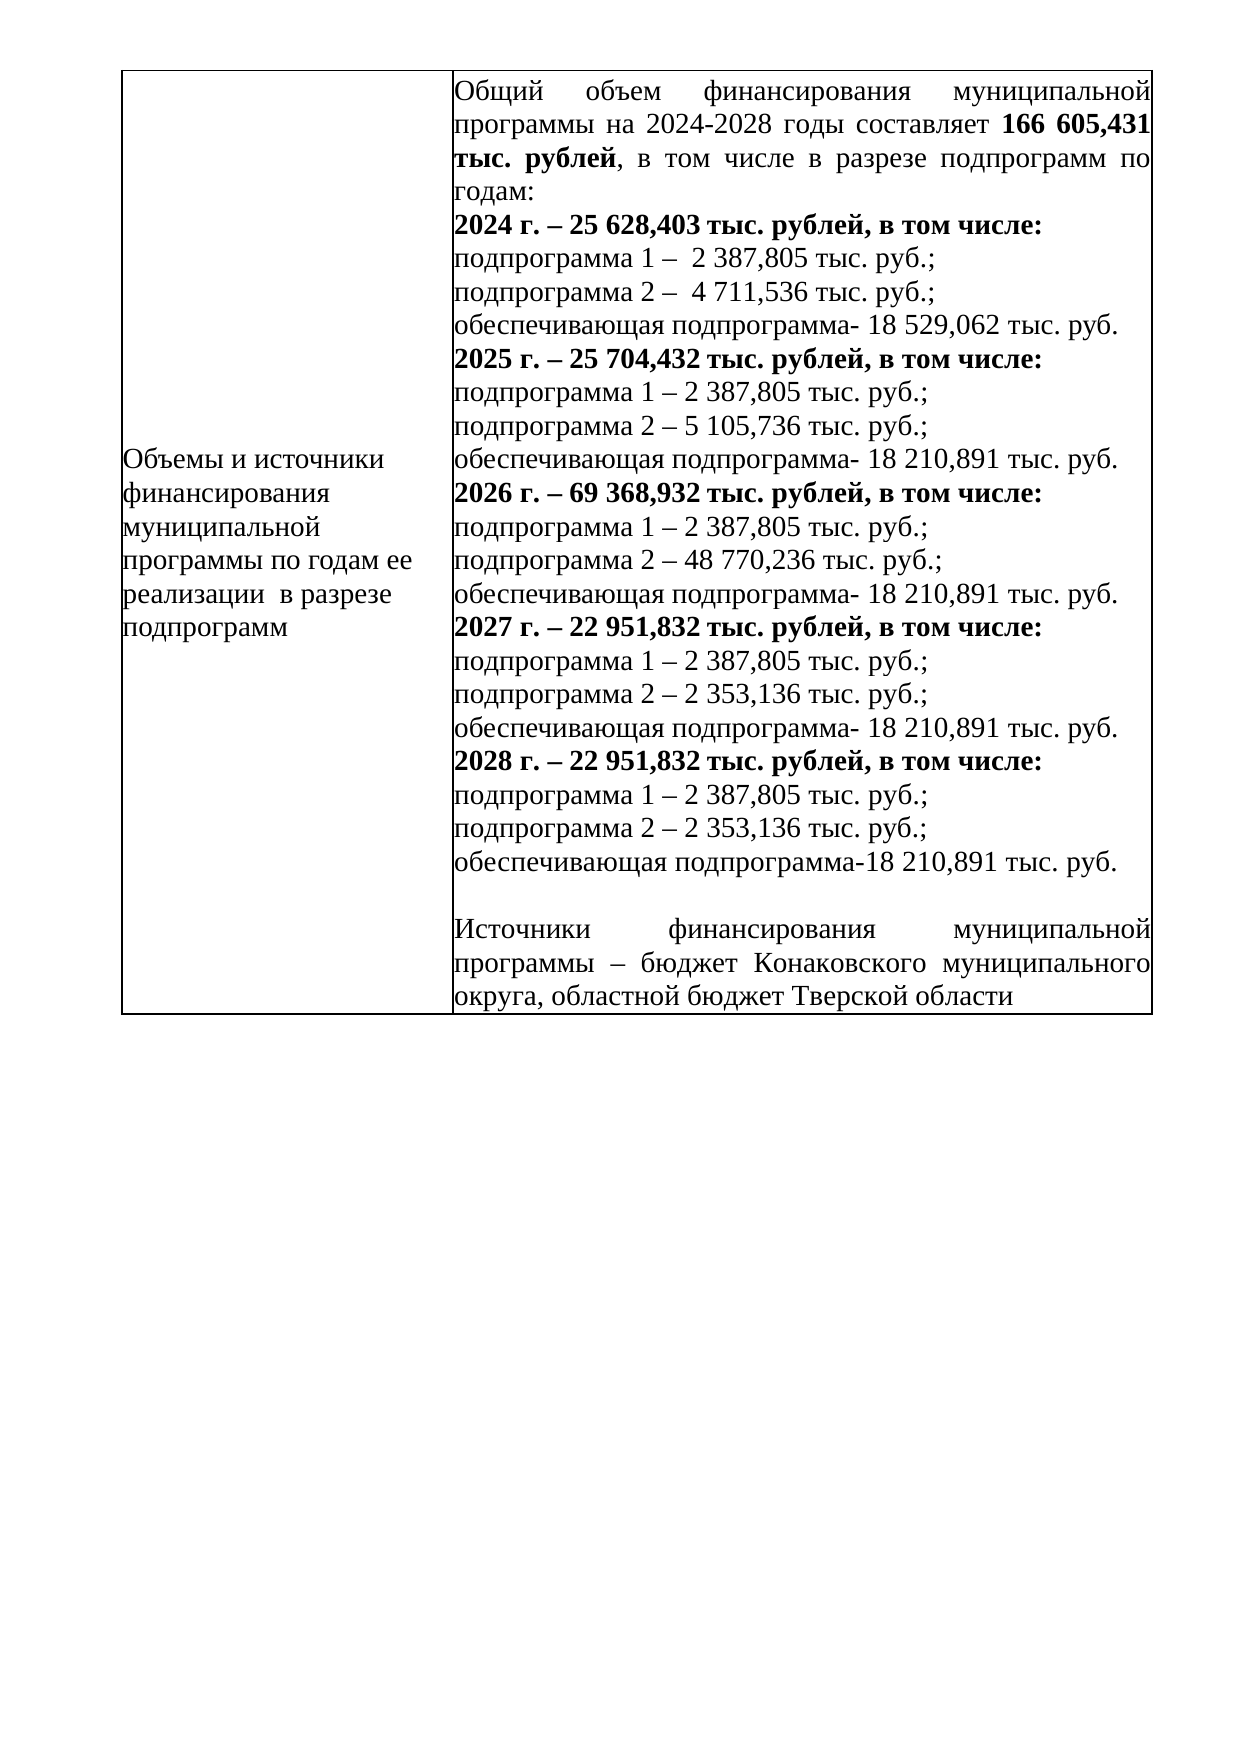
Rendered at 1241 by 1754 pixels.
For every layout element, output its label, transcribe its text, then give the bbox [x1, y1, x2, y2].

table_cell Объемы и источники финансирования муниципальной программы по годам ее реализации в разрезе подпрограмм [123, 71, 452, 1013]
table_cell Общий объем финансирования муниципальной программы на 2024-2028 годы составляет 166 605,431 тыс. рублей, в том числе в разрезе подпрограмм по годам: 2024 г. – 25 628,403 тыс. рублей, в том числе: подпрограмма 1 – 2 387,805 тыс. руб.; подпрограмма 2 – 4 711,536 тыс. руб.; обеспечивающая подпрограмма- 18 529,062 тыс. руб. 2025 г. – 25 704,432 тыс. рублей, в том числе: подпрограмма 1 – 2 387,805 тыс. руб.; подпрограмма 2 – 5 105,736 тыс. руб.; обеспечивающая подпрограмма- 18 210,891 тыс. руб. 2026 г. – 69 368,932 тыс. рублей, в том числе: подпрограмма 1 – 2 387,805 тыс. руб.; подпрограмма 2 – 48 770,236 тыс. руб.; обеспечивающая подпрограмма- 18 210,891 тыс. руб. 2027 г. – 22 951,832 тыс. рублей, в том числе: подпрограмма 1 – 2 387,805 тыс. руб.; подпрограмма 2 – 2 353,136 тыс. руб.; обеспечивающая подпрограмма- 18 210,891 тыс. руб. 2028 г. – 22 951,832 тыс. рублей, в том числе: подпрограмма 1 – 2 387,805 тыс. руб.; подпрограмма 2 – 2 353,136 тыс. руб.; обеспечивающая подпрограмма-18 210,891 тыс. руб. Источники финансирования муниципальной программы – бюджет Конаковского муниципального округа, областной бюджет Тверской области [454, 71, 1151, 1013]
